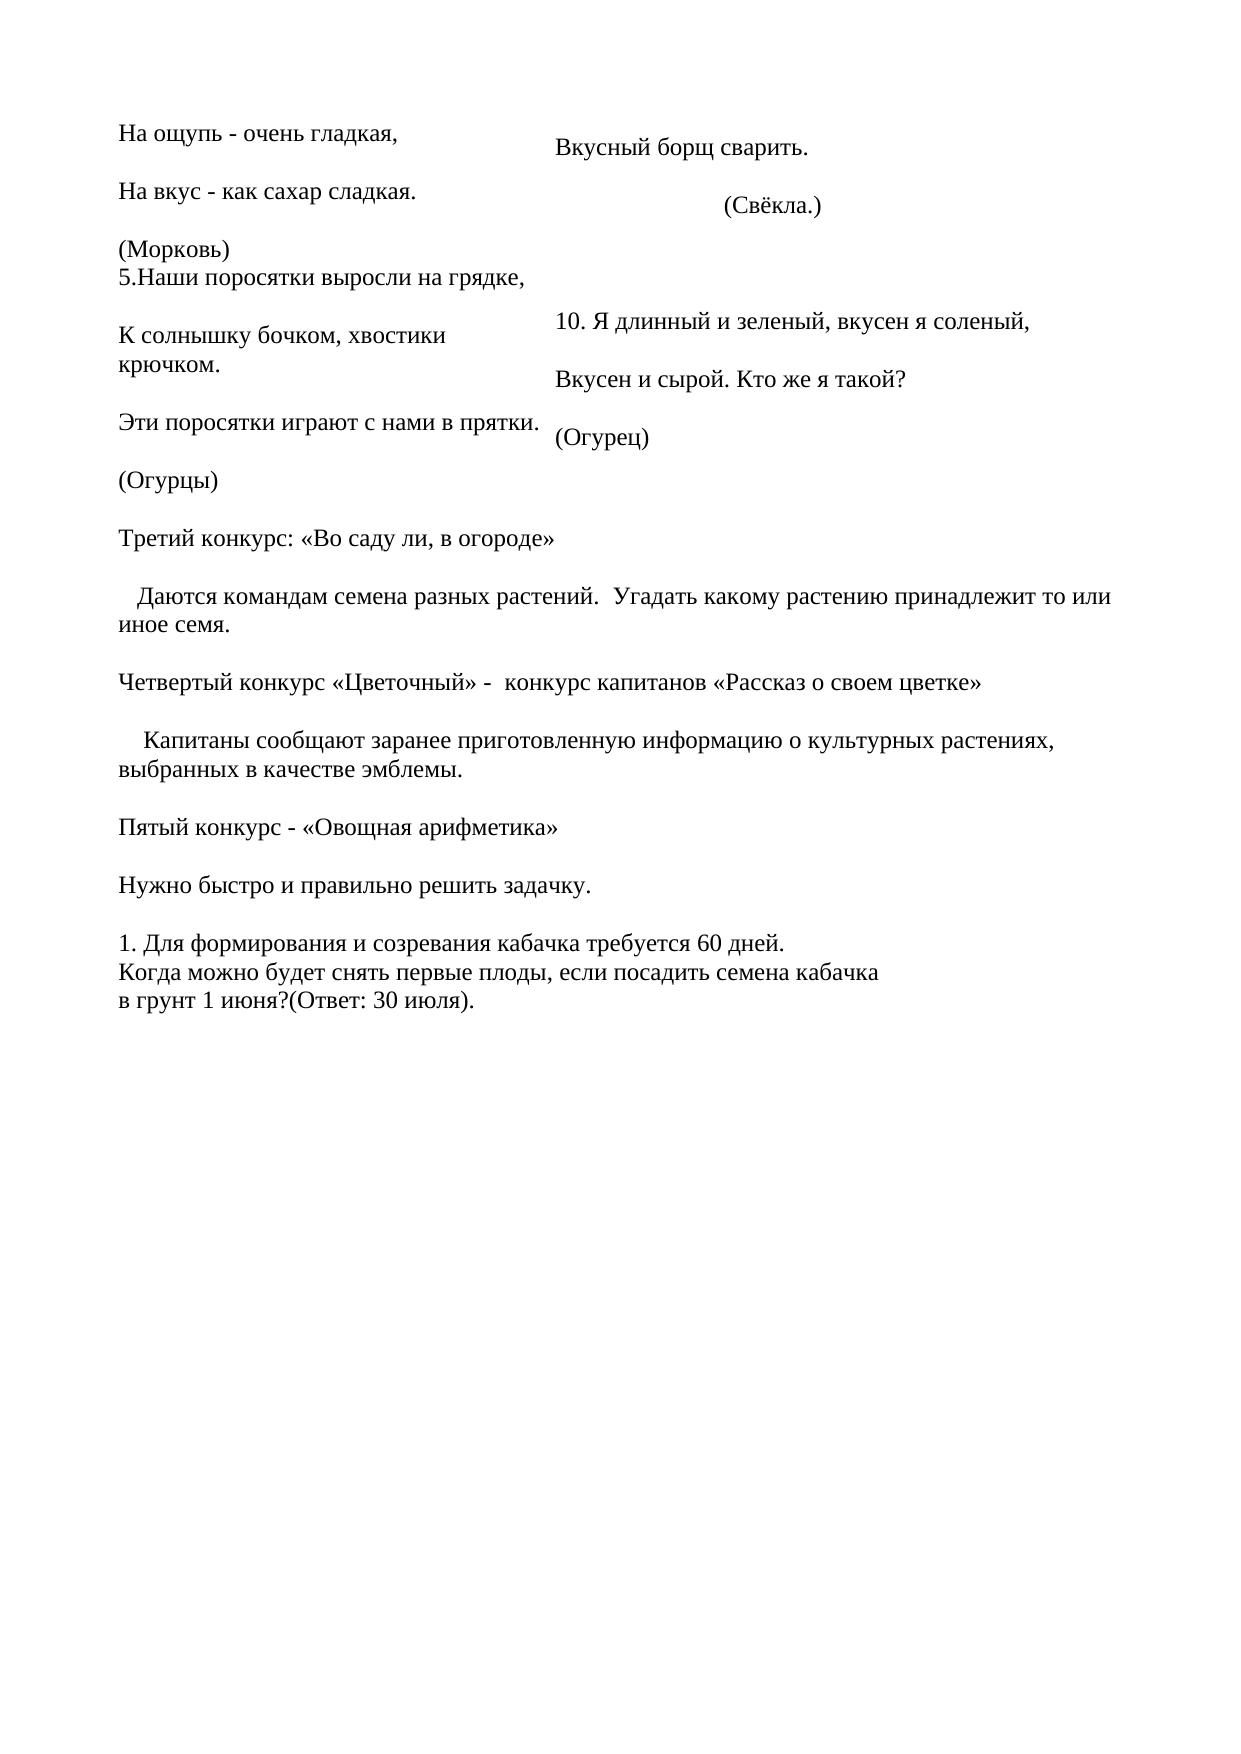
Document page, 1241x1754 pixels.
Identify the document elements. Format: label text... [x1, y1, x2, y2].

table_cell 5.Наши поросятки выросли на грядке, К солнышку бочком, хвостики крючком. Эти поросятки играют с нами в прятки. (Огурцы) [118, 263, 555, 494]
text Нужно быстро и правильно решить задачку. [118, 870, 1152, 899]
text Третий конкурс: «Во саду ли, в огороде» [118, 523, 1152, 552]
text 1. Для формирования и созревания кабачка требуется 60 дней. Когда можно будет снять первые плоды, если посадить семена кабачка в грунт 1 июня?(Ответ: 30 июля). [118, 928, 1152, 1014]
text Капитаны сообщают заранее приготовленную информацию о культурных растениях, выбранных в качестве эмблемы. [118, 725, 1152, 783]
text Пятый конкурс - «Овощная арифметика» [118, 812, 1152, 841]
text Даются командам семена разных растений. Угадать какому растению принадлежит то или иное семя. [118, 581, 1152, 638]
text Четвертый конкурс «Цветочный» - конкурс капитанов «Рассказ о своем цветке» [118, 667, 1152, 696]
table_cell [555, 89, 1030, 262]
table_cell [118, 89, 555, 262]
table_cell 10. Я длинный и зеленый, вкусен я соленый, Вкусен и сырой. Кто же я такой? (Огурец) [555, 263, 1030, 494]
